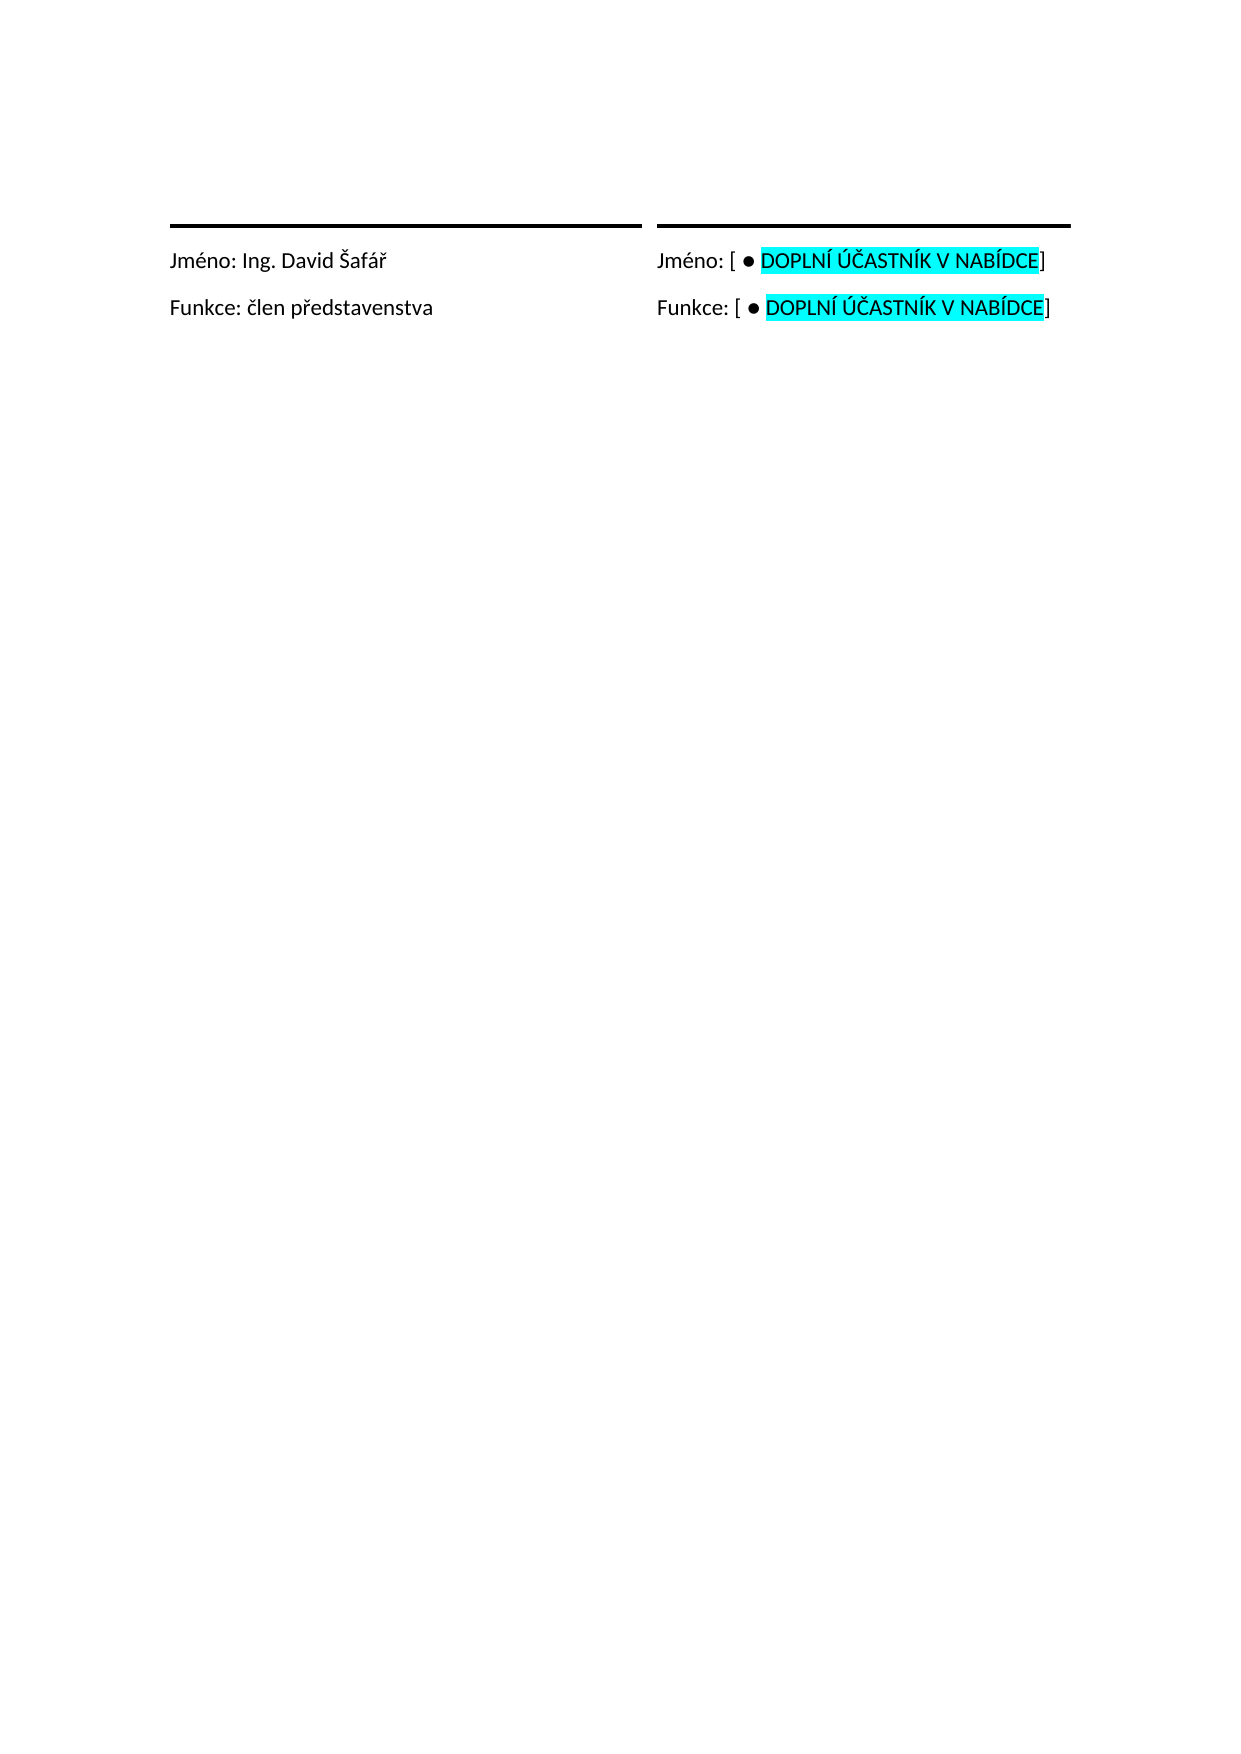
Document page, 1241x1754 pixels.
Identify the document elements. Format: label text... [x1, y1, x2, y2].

table_cell Jméno: Ing. David Šafář Funkce: člen představenstva [162, 148, 649, 387]
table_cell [650, 148, 1078, 387]
